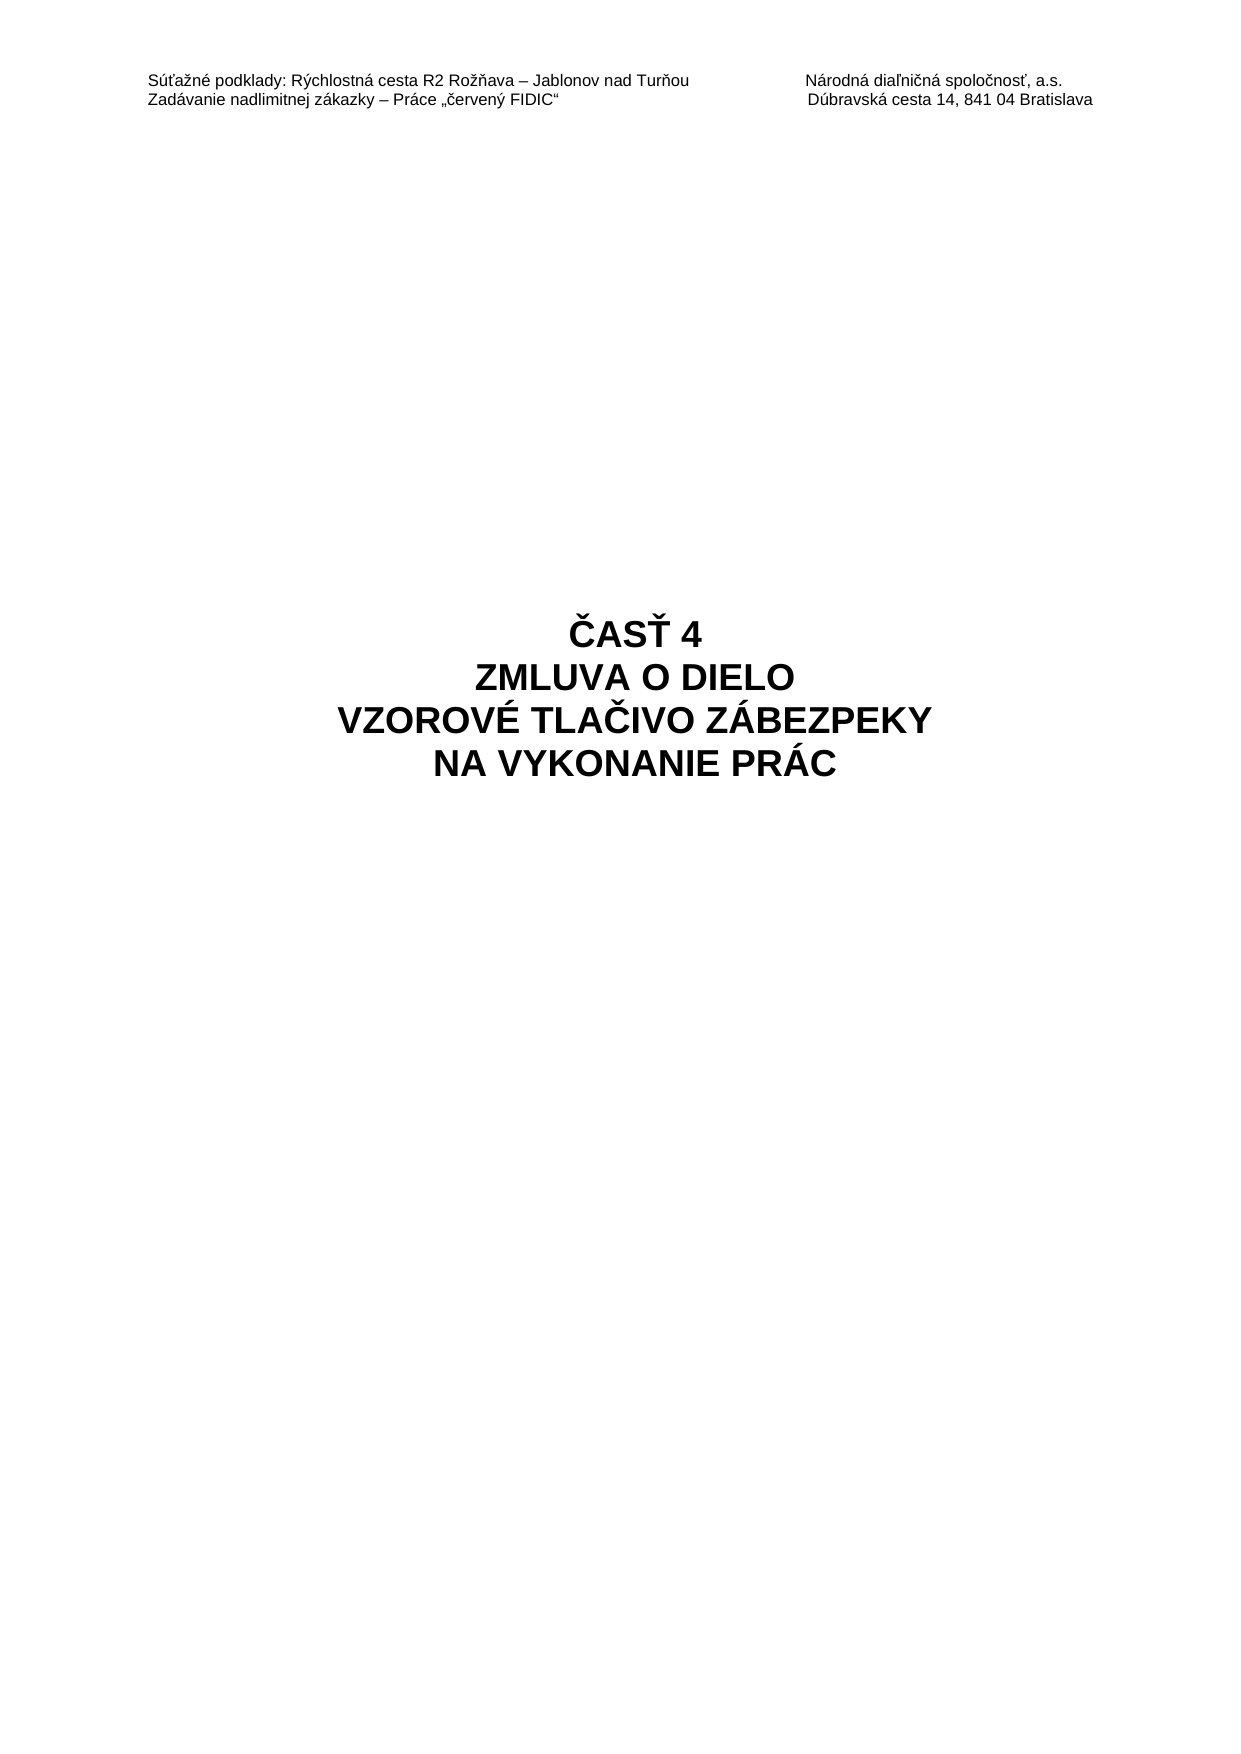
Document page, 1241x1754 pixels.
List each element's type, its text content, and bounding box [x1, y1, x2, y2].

text časť 4 [148, 612, 1122, 655]
text Vzorové tlačivo zábezpeky [148, 698, 1122, 742]
text na vykonanie prác [148, 742, 1122, 785]
text Zmluva o Dielo [148, 655, 1122, 698]
